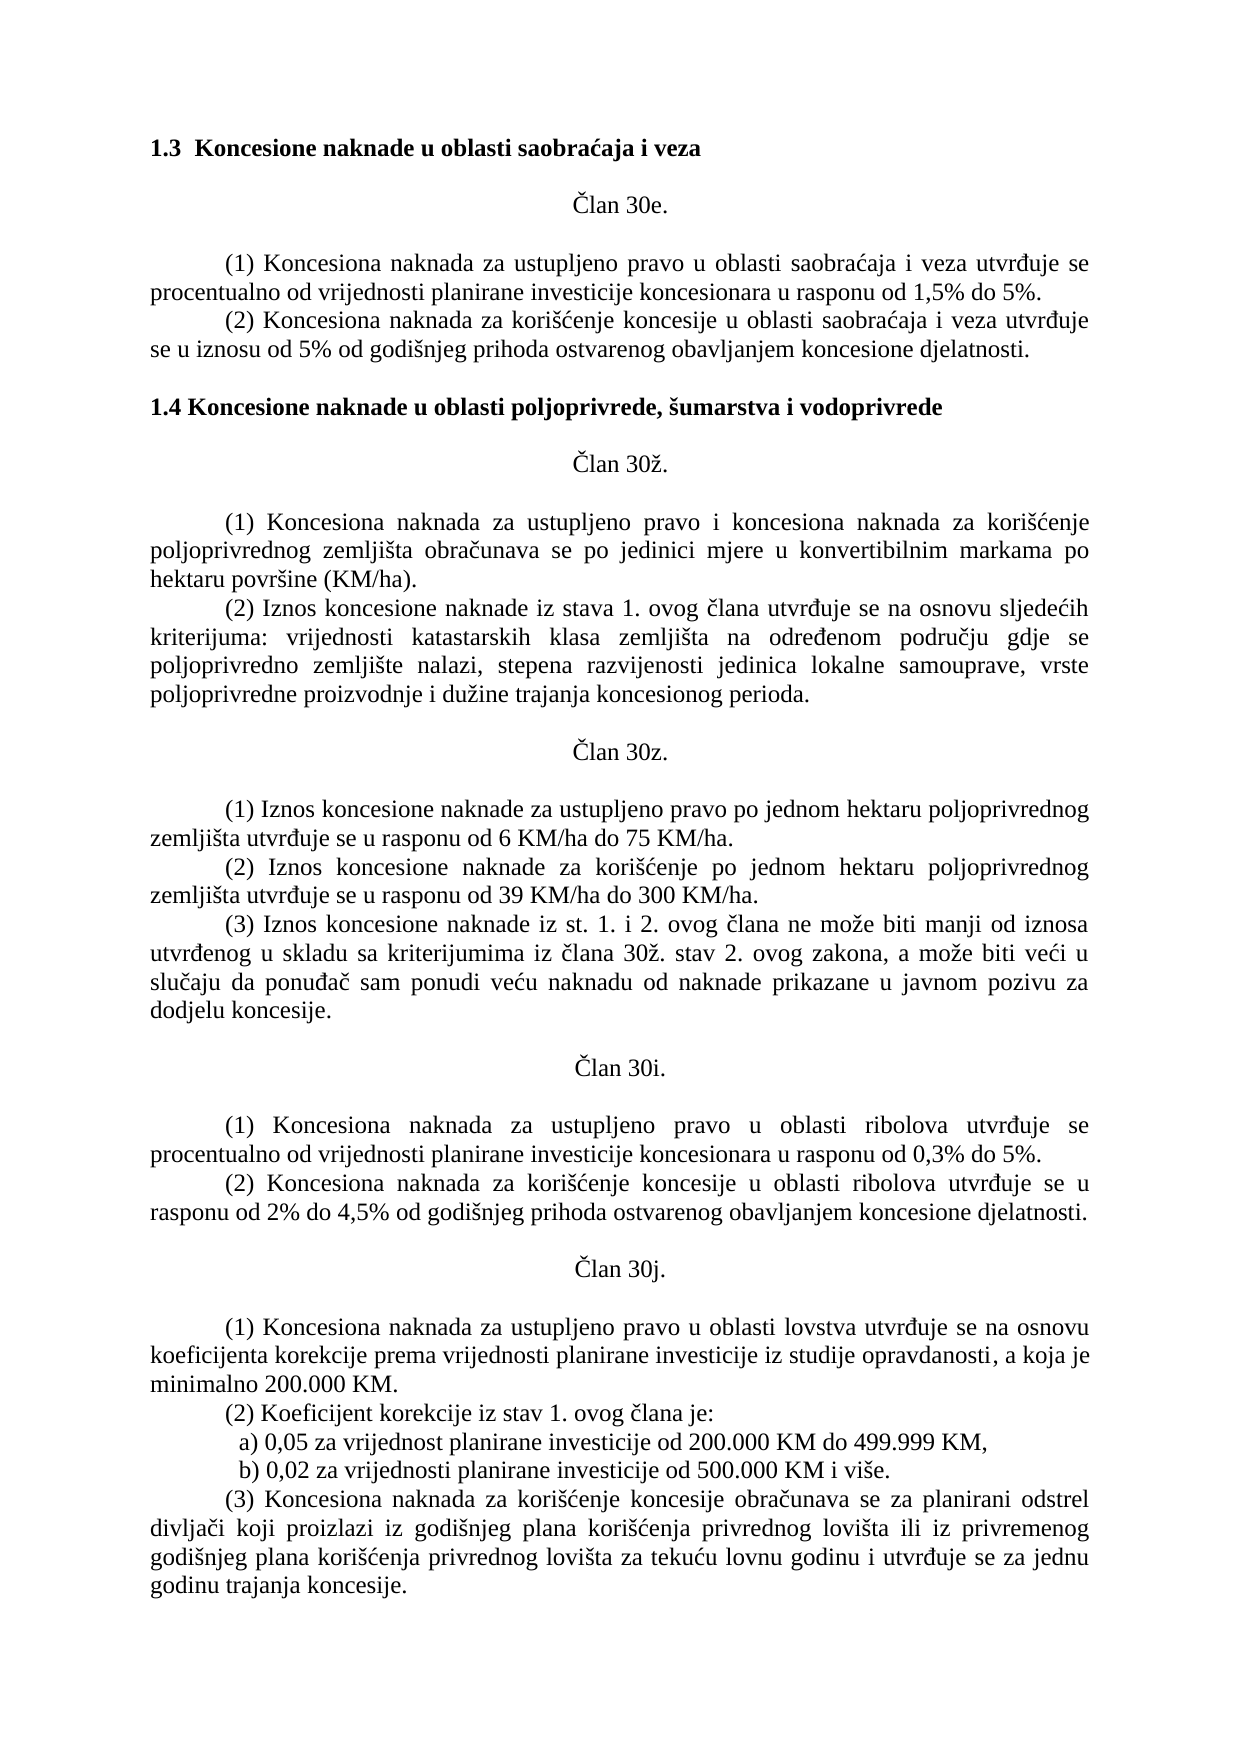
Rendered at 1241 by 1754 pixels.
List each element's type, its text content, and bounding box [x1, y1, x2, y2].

text Član 30e. [150, 190, 1090, 219]
text Član 30z. [150, 737, 1090, 765]
text (1) Koncesiona naknada za ustupljeno pravo u oblasti lovstva utvrđuje se na osnovu koeficijenta korekcije prema vrijednosti planirane investicije iz studije opravdanosti, a koja je minimalno 200.000 KM. [150, 1312, 1090, 1398]
text (2) Koncesiona naknada za korišćenje koncesije u oblasti saobraćaja i veza utvrđuje se u iznosu od 5% od godišnjeg prihoda ostvarenog obavljanjem koncesione djelatnosti. [150, 305, 1090, 363]
text (1) Iznos koncesione naknade za ustupljeno pravo po jednom hektaru poljoprivrednog zemljišta utvrđuje se u rasponu od 6 KM/ha do 75 KM/ha. [150, 794, 1090, 852]
text (3) Iznos koncesione naknade iz st. 1. i 2. ovog člana ne može biti manji od iznosa utvrđenog u skladu sa kriterijumima iz člana 30ž. stav 2. ovog zakona, a može biti veći u slučaju da ponuđač sam ponudi veću naknadu od naknade prikazane u javnom pozivu za dodjelu koncesije. [150, 909, 1090, 1024]
text (2) Koeficijent korekcije iz stav 1. ovog člana je: [150, 1398, 1090, 1427]
text a) 0,05 za vrijednost planirane investicije od 200.000 KM do 499.999 KM, [150, 1427, 1090, 1455]
list Koncesione naknade u oblasti saobraćaja i veza [150, 133, 1090, 162]
text (2) Iznos koncesione naknade za korišćenje po jednom hektaru poljoprivrednog zemljišta utvrđuje se u rasponu od 39 KM/ha do 300 KM/ha. [150, 852, 1090, 909]
text Član 30i. [150, 1053, 1090, 1082]
text Član 30ž. [150, 449, 1090, 478]
text (1) Koncesiona naknada za ustupljeno pravo u oblasti saobraćaja i veza utvrđuje se procentualno od vrijednosti planirane investicije koncesionara u rasponu od 1,5% do 5%. [150, 248, 1090, 305]
text Član 30j. [150, 1254, 1090, 1283]
text (1) Koncesiona naknada za ustupljeno pravo u oblasti ribolova utvrđuje se procentualno od vrijednosti planirane investicije koncesionara u rasponu od 0,3% do 5%. [150, 1110, 1090, 1168]
text (2) Iznos koncesione naknade iz stava 1. ovog člana utvrđuje se na osnovu sljedećih kriterijuma: vrijednosti katastarskih klasa zemljišta na određenom području gdje se poljoprivredno zemljište nalazi, stepena razvijenosti jedinica lokalne samouprave, vrste poljoprivredne proizvodnje i dužine trajanja koncesionog perioda. [150, 593, 1090, 708]
text (3) Koncesiona naknada za korišćenje koncesije obračunava se za planirani odstrel divljači koji proizlazi iz godišnjeg plana korišćenja privrednog lovišta ili iz privremenog godišnjeg plana korišćenja privrednog lovišta za tekuću lovnu godinu i utvrđuje se za jednu godinu trajanja koncesije. [150, 1484, 1090, 1599]
text 1.4 Koncesione naknade u oblasti poljoprivrede, šumarstva i vodoprivrede [150, 392, 1090, 420]
text (2) Koncesiona naknada za korišćenje koncesije u oblasti ribolova utvrđuje se u rasponu od 2% do 4,5% od godišnjeg prihoda ostvarenog obavljanjem koncesione djelatnosti. [150, 1168, 1090, 1225]
text b) 0,02 za vrijednosti planirane investicije od 500.000 KM i više. [150, 1455, 1090, 1484]
text (1) Koncesiona naknada za ustupljeno pravo i koncesiona naknada za korišćenje poljoprivrednog zemljišta obračunava se po jedinici mjere u konvertibilnim markama po hektaru površine (KM/ha). [150, 507, 1090, 593]
